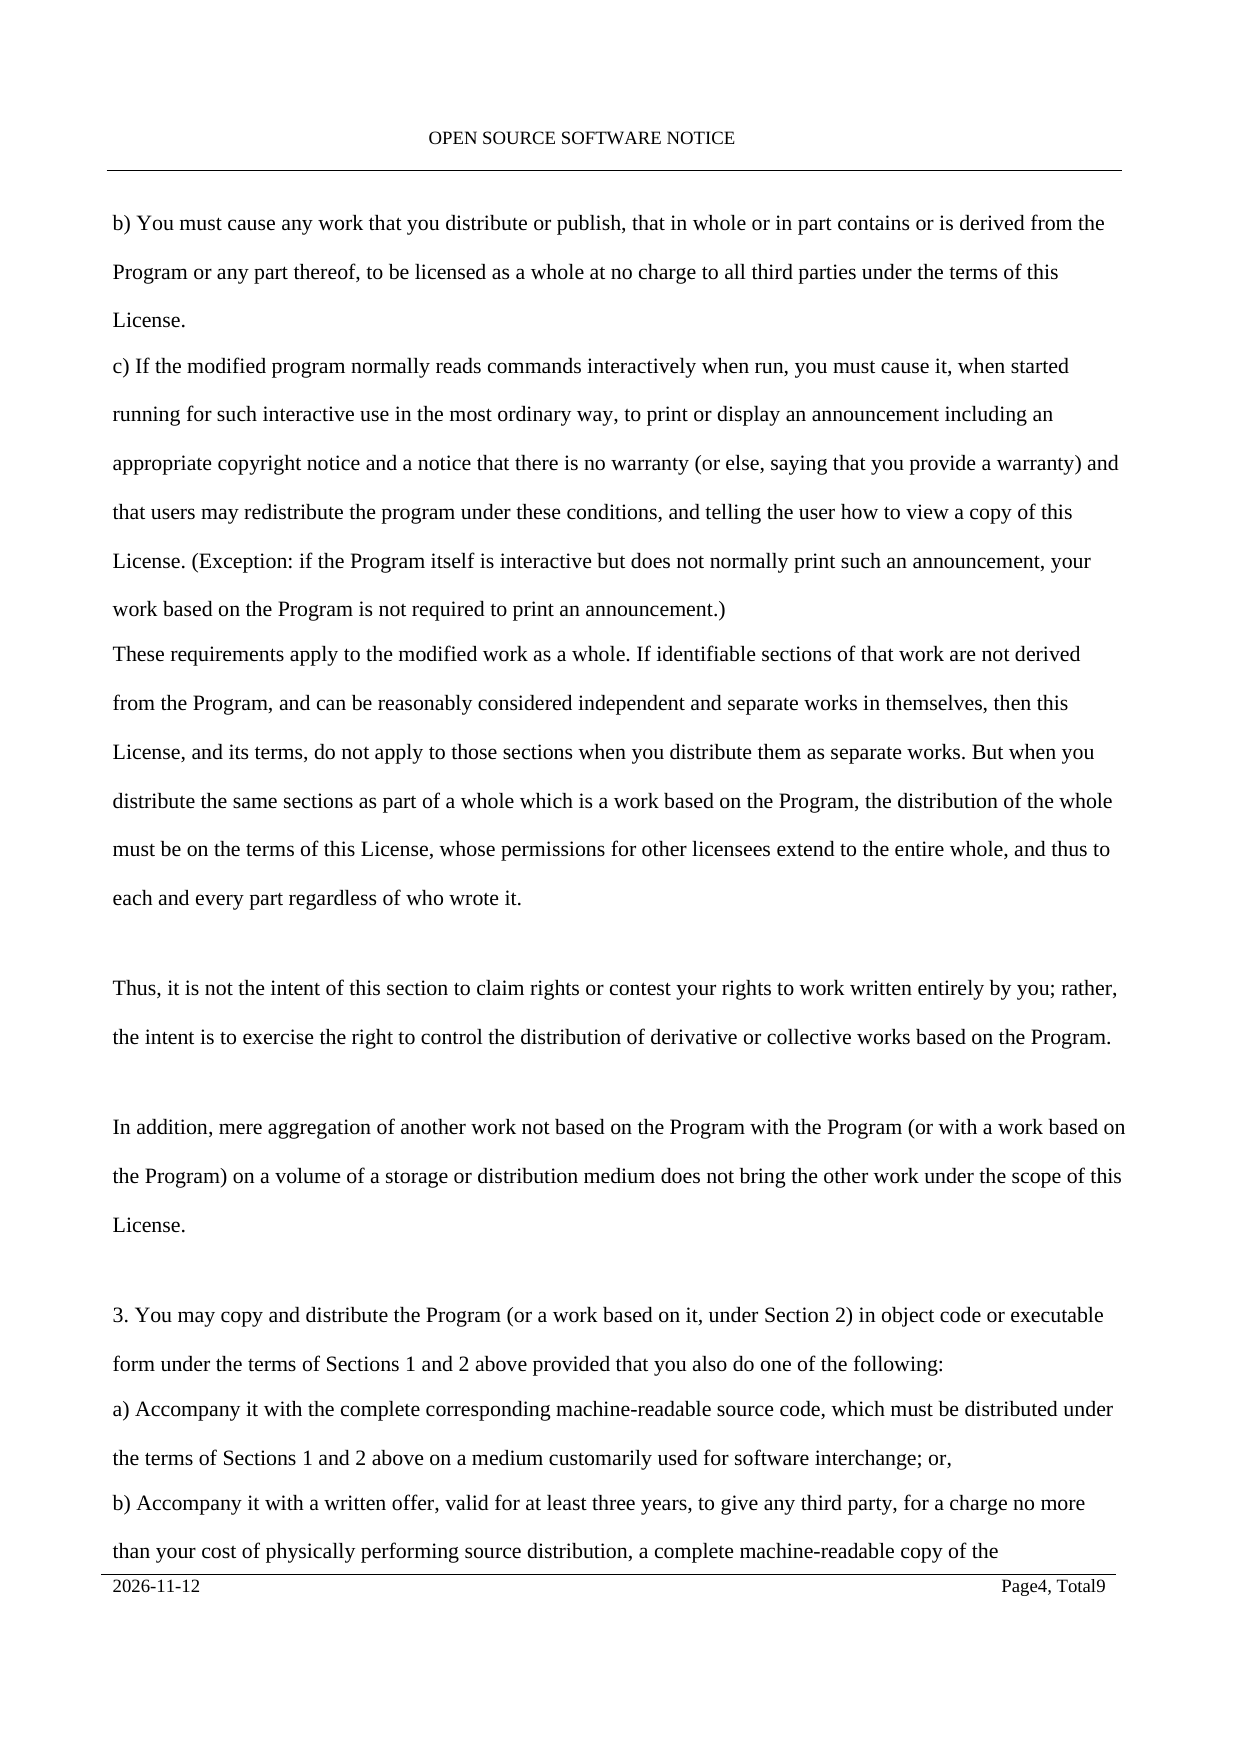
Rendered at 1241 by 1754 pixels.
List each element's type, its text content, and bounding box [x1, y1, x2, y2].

text In addition, mere aggregation of another work not based on the Program with the Program (or with a work based on the Program) on a volume of a storage or distribution medium does not bring the other work under the scope of this License. [112, 1111, 1128, 1241]
text c) If the modified program normally reads commands interactively when run, you must cause it, when started running for such interactive use in the most ordinary way, to print or display an announcement including an appropriate copyright notice and a notice that there is no warranty (or else, saying that you provide a warranty) and that users may redistribute the program under these conditions, and telling the user how to view a copy of this License. (Exception: if the Program itself is interactive but does not normally print such an announcement, your work based on the Program is not required to print an announcement.) [112, 349, 1128, 625]
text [112, 1486, 1128, 1567]
text These requirements apply to the modified work as a whole. If identifiable sections of that work are not derived from the Program, and can be reasonably considered independent and separate works in themselves, then this License, and its terms, do not apply to those sections when you distribute them as separate works. But when you distribute the same sections as part of a whole which is a work based on the Program, the distribution of the whole must be on the terms of this License, whose permissions for other licensees extend to the entire whole, and thus to each and every part regardless of who wrote it. [112, 638, 1128, 914]
text a) Accompany it with the complete corresponding machine-readable source code, which must be distributed under the terms of Sections 1 and 2 above on a medium customarily used for software interchange; or, [112, 1392, 1128, 1473]
text 3. You may copy and distribute the Program (or a work based on it, under Section 2) in object code or executable form under the terms of Sections 1 and 2 above provided that you also do one of the following: [112, 1298, 1128, 1380]
text Thus, it is not the intent of this section to claim rights or contest your rights to work written entirely by you; rather, the intent is to exercise the right to control the distribution of derivative or collective works based on the Program. [112, 972, 1128, 1053]
text b) You must cause any work that you distribute or publish, that in whole or in part contains or is derived from the Program or any part thereof, to be licensed as a whole at no charge to all third parties under the terms of this License. [112, 206, 1128, 336]
